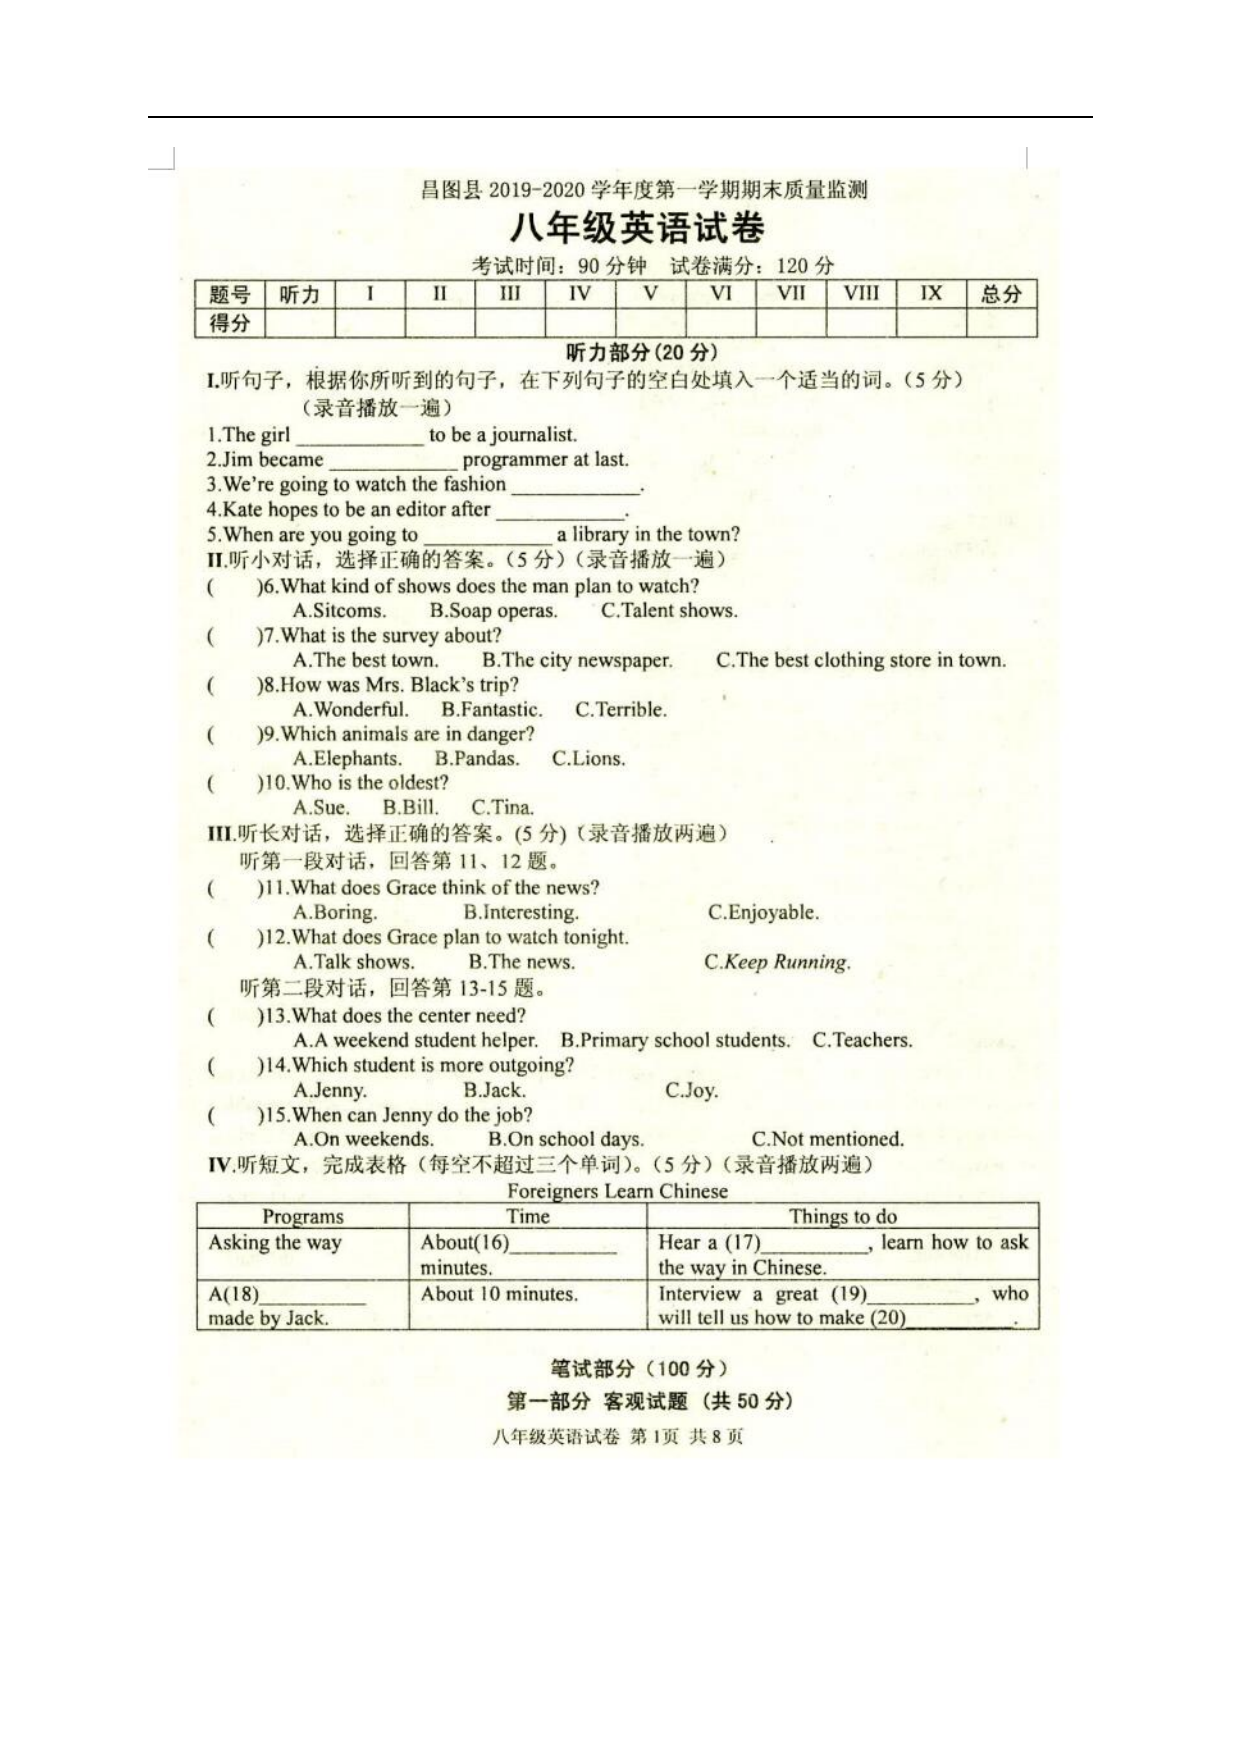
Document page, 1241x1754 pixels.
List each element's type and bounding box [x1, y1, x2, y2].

picture [148, 147, 1093, 1484]
